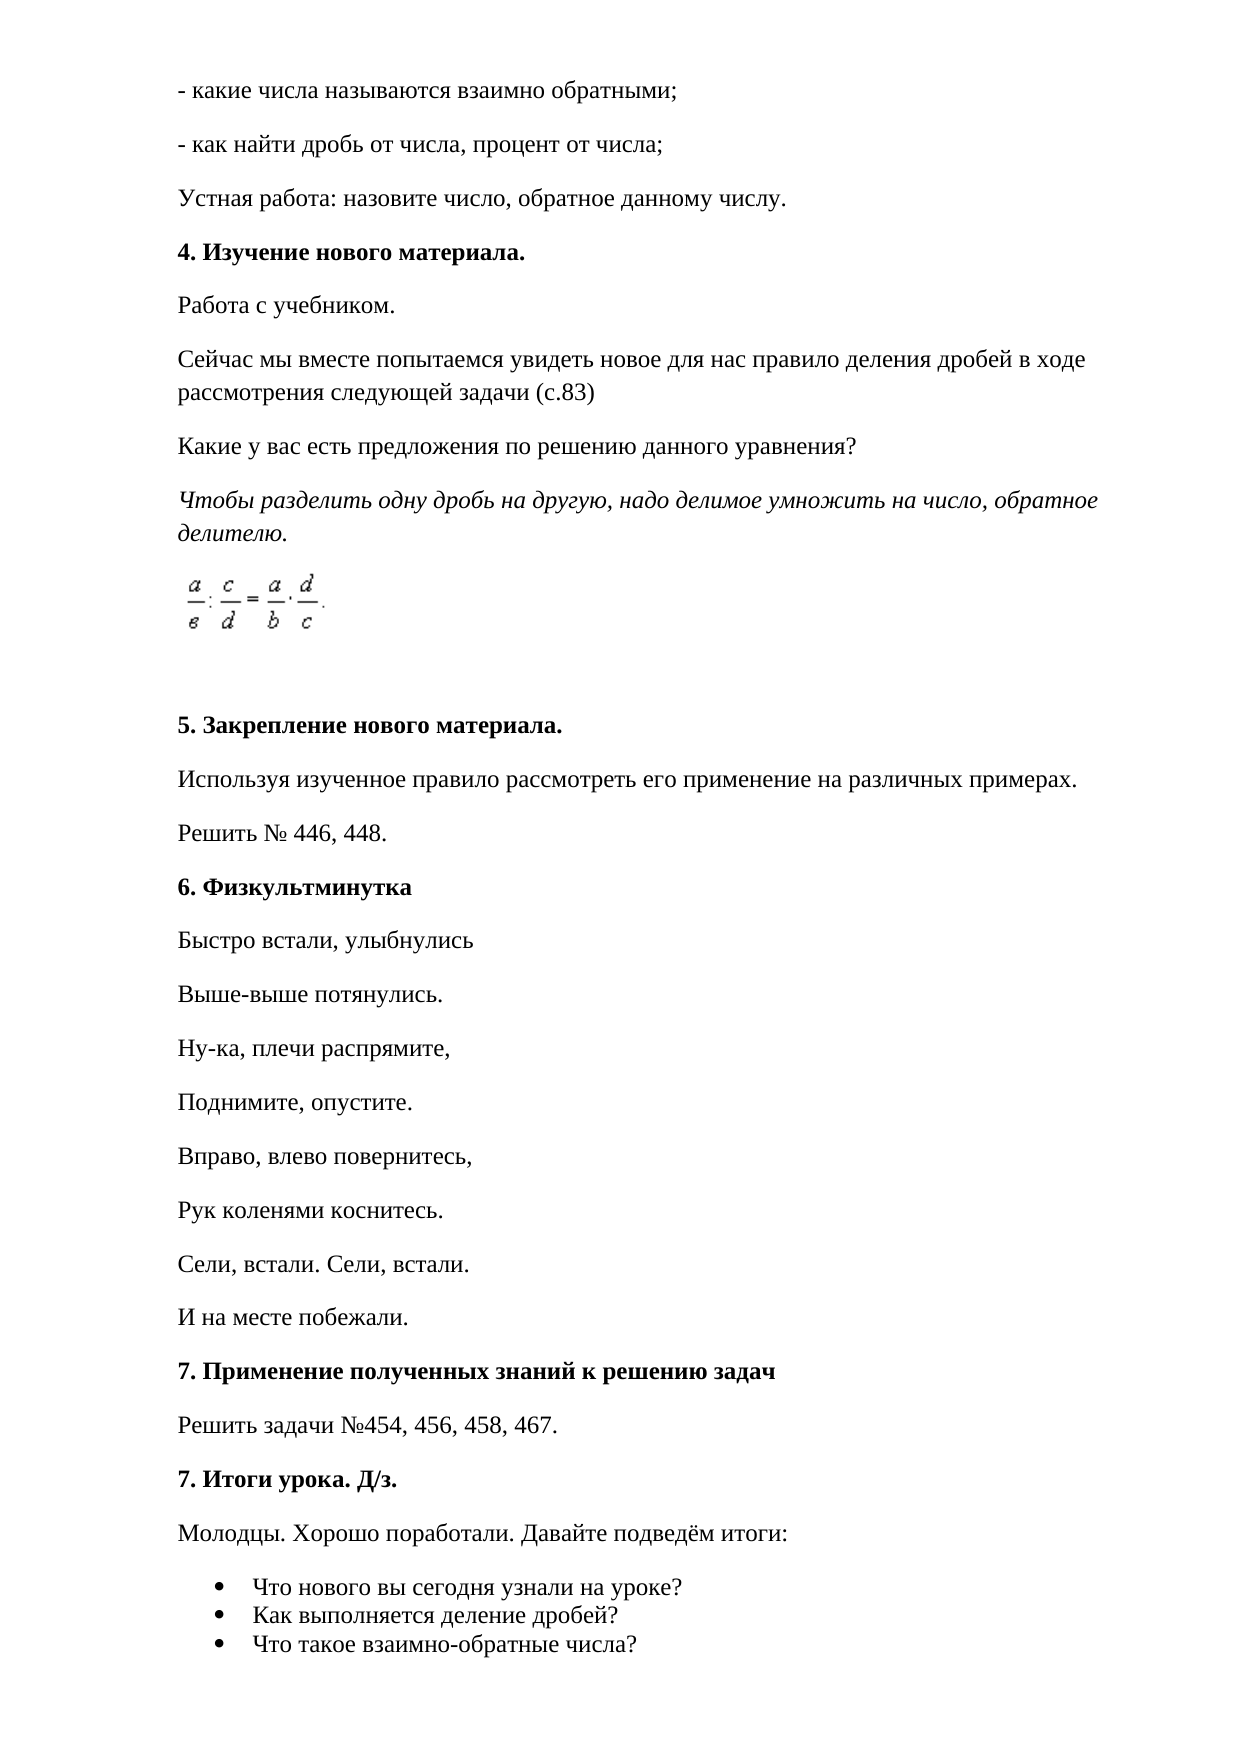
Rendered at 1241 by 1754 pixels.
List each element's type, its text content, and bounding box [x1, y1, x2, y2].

text Устная работа: назовите число, обратное данному числу. [177, 183, 1165, 211]
text Выше-выше потянулись. [177, 979, 1165, 1008]
text Используя изученное правило рассмотреть его применение на различных примерах. [177, 764, 1165, 793]
text Быстро встали, улыбнулись [177, 926, 1165, 954]
text Молодцы. Хорошо поработали. Давайте подведём итоги: [177, 1518, 1165, 1547]
list Что нового вы сегодня узнали на уроке? [215, 1572, 1165, 1601]
text 4. Изучение нового материала. [177, 237, 1165, 265]
text Работа с учебником. [177, 290, 1165, 319]
text 7. Применение полученных знаний к решению задач [177, 1356, 1165, 1385]
text Поднимите, опустите. [177, 1087, 1165, 1116]
picture [177, 571, 337, 632]
text Рук коленями коснитесь. [177, 1195, 1165, 1223]
text Вправо, влево повернитесь, [177, 1141, 1165, 1170]
text Чтобы разделить одну дробь на другую, надо делимое умножить на число, обратное делителю. [177, 485, 1165, 547]
text Решить № 446, 448. [177, 818, 1165, 847]
text Сейчас мы вместе попытаемся увидеть новое для нас правило деления дробей в ходе рассмотрения следующей задачи (с.83) [177, 344, 1165, 406]
text И на месте побежали. [177, 1302, 1165, 1331]
text Сели, встали. Сели, встали. [177, 1249, 1165, 1277]
list Что такое взаимно-обратные числа? [215, 1629, 1165, 1658]
text - как найти дробь от числа, процент от числа; [177, 129, 1165, 158]
text Решить задачи №454, 456, 458, 467. [177, 1410, 1165, 1439]
list Как выполняется деление дробей? [215, 1601, 1165, 1629]
text 6. Физкультминутка [177, 872, 1165, 900]
text - какие числа называются взаимно обратными; [177, 75, 1165, 104]
text 7. Итоги урока. Д/з. [177, 1464, 1165, 1493]
text 5. Закрепление нового материала. [177, 710, 1165, 739]
text Какие у вас есть предложения по решению данного уравнения? [177, 431, 1165, 460]
text Ну-ка, плечи распрямите, [177, 1033, 1165, 1062]
